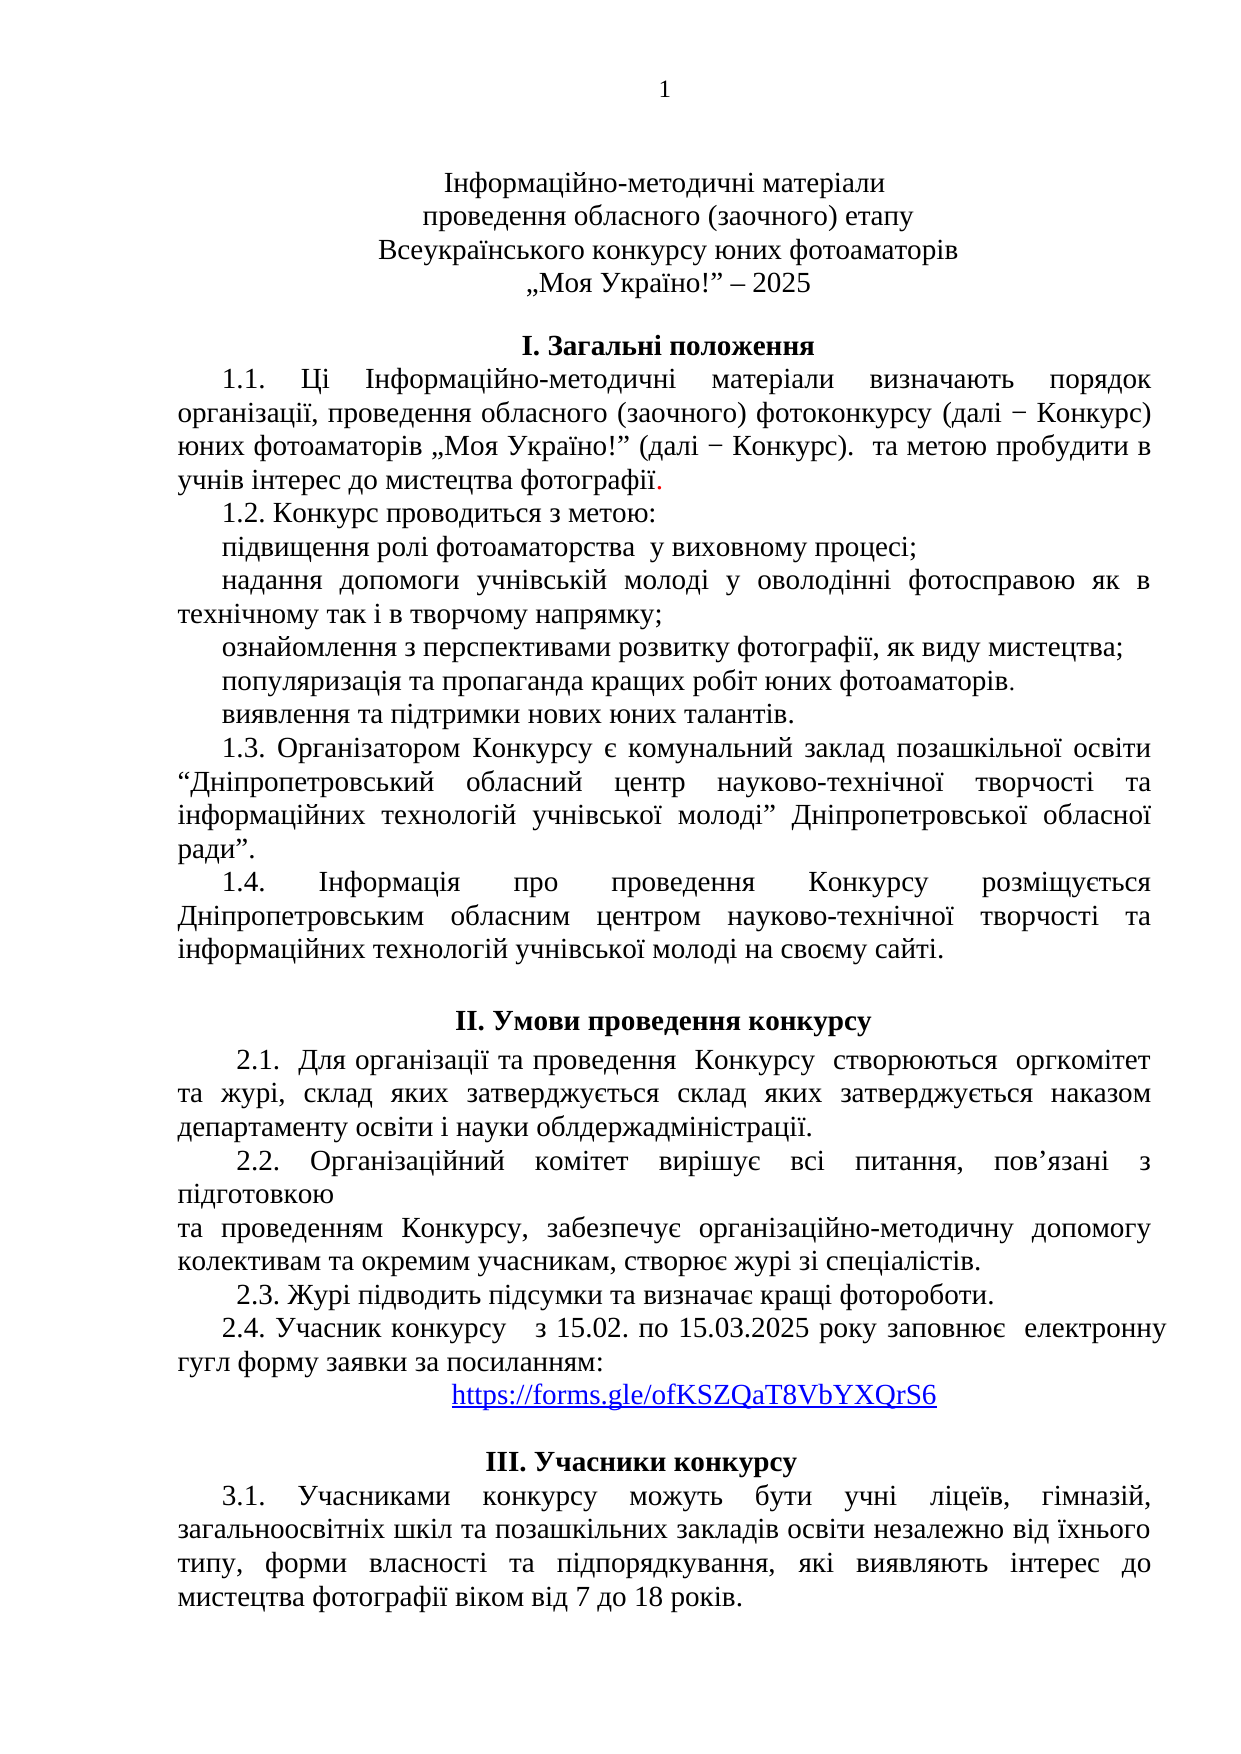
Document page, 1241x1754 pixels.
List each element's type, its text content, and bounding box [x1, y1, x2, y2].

text надання допомоги учнівській молоді у оволодінні фотосправою як в технічному так і в творчому напрямку; [177, 562, 1152, 629]
text І. Загальні положення [177, 328, 1152, 361]
text Всеукраїнського конкурсу юних фотоаматорів [177, 232, 1152, 265]
text ІІІ. Учасники конкурсу [177, 1444, 1105, 1478]
text 1.3. Організатором Конкурсу є комунальний заклад позашкільної освіти “Дніпропетровський обласний центр науково-технічної творчості та інформаційних технологій учнівської молоді” Дніпропетровської обласної ради”. [177, 730, 1152, 864]
text 2.4. Учасник конкурсу з 15.02. по 15.03.2025 року заповнює електронну гугл форму заявки за посиланням: [177, 1310, 1167, 1377]
text 2.3. Журі підводить підсумки та визначає кращі фотороботи. [177, 1277, 1152, 1310]
text Інформаційно-методичні матеріали [177, 165, 1152, 198]
text проведення обласного (заочного) етапу [177, 198, 1152, 232]
text 1.2. Конкурс проводиться з метою: [177, 495, 1152, 529]
text виявлення та підтримки нових юних талантів. [177, 697, 1152, 730]
text 2.2. Організаційний комітет вирішує всі питання, пов’язані з підготовкою та проведенням Конкурсу, забезпечує організаційно-методичну допомогу колективам та окремим учасникам, створює журі зі спеціалістів. [177, 1143, 1152, 1277]
text популяризація та пропаганда кращих робіт юних фотоаматорів. [177, 663, 1152, 697]
text 2.1. Для організації та проведення Конкурсу створюються оргкомітет та журі, склад яких затверджується склад яких затверджується наказом департаменту освіти і науки облдержадміністрації. [177, 1042, 1152, 1143]
text підвищення ролі фотоаматорства у виховному процесі; [177, 529, 1152, 562]
text 3.1. Учасниками конкурсу можуть бути учні ліцеїв, гімназій, загальноосвітніх шкіл та позашкільних закладів освіти незалежно від їхнього типу, форми власності та підпорядкування, які виявляють інтерес до мистецтва фотографії віком від 7 до 18 років. [177, 1478, 1152, 1612]
text 1.1. Ці Інформаційно-методичні матеріали визначають порядок організації, проведення обласного (заочного) фотоконкурсу (далі − Конкурс) юних фотоаматорів „Моя Україно!” (далі − Конкурс). та метою пробудити в учнів інтерес до мистецтва фотографії. [177, 361, 1152, 495]
text 1.4. Інформація про проведення Конкурсу розміщується Дніпропетровським обласним центром науково-технічної творчості та інформаційних технологій учнівської молоді на своєму сайті. [177, 864, 1152, 965]
text ІІ. Умови проведення конкурсу [177, 1003, 1105, 1037]
text „Моя Україно!” – 2025 [177, 265, 1152, 299]
text https://forms.gle/ofKSZQaT8VbYXQrS6 [177, 1377, 1167, 1411]
text ознайомлення з перспективами розвитку фотографії, як виду мистецтва; [177, 629, 1152, 663]
